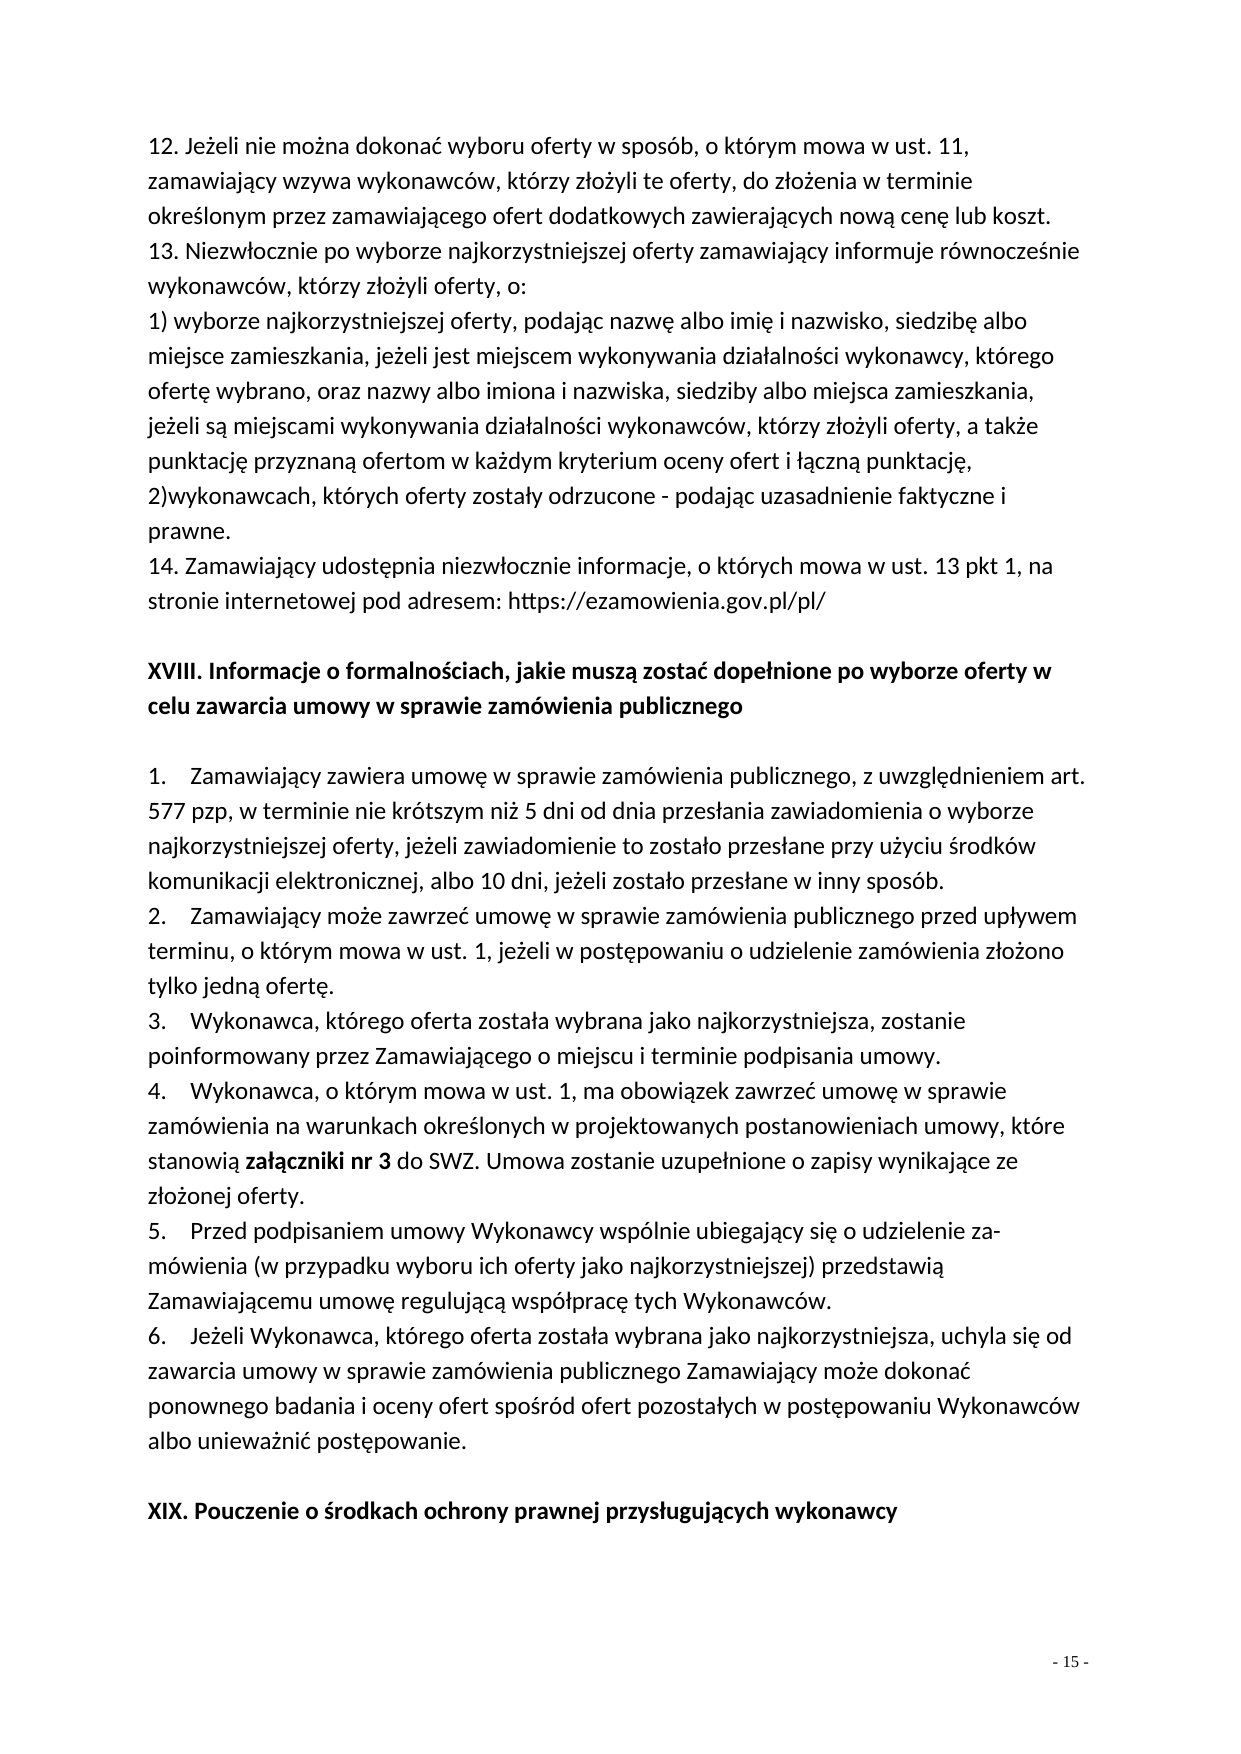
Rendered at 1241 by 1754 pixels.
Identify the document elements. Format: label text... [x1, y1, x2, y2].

text 14. Zamawiający udostępnia niezwłocznie informacje, o których mowa w ust. 13 pkt 1, na stronie internetowej pod adresem: https://ezamowienia.gov.pl/pl/ [148, 550, 1092, 615]
text 2. Zamawiający może zawrzeć umowę w sprawie zamówienia publicznego przed upływem terminu, o którym mowa w ust. 1, jeżeli w postępowaniu o udzielenie zamówienia złożono tylko jedną ofertę. [148, 900, 1092, 1000]
text 13. Niezwłocznie po wyborze najkorzystniejszej oferty zamawiający informuje równocześnie wykonawców, którzy złożyli oferty, o: [148, 235, 1092, 300]
text 3. Wykonawca, którego oferta została wybrana jako najkorzystniejsza, zostanie poinformowany przez Zamawiającego o miejscu i terminie podpisania umowy. [148, 1005, 1092, 1070]
text 1) wyborze najkorzystniejszej oferty, podając nazwę albo imię i nazwisko, siedzibę albo miejsce zamieszkania, jeżeli jest miejscem wykonywania działalności wykonawcy, którego ofertę wybrano, oraz nazwy albo imiona i nazwiska, siedziby albo miejsca zamieszkania, jeżeli są miejscami wykonywania działalności wykonawców, którzy złożyli oferty, a także punktację przyznaną ofertom w każdym kryterium oceny ofert i łączną punktację, [148, 305, 1092, 475]
text 4. Wykonawca, o którym mowa w ust. 1, ma obowiązek zawrzeć umowę w sprawie zamówienia na warunkach określonych w projektowanych postanowieniach umowy, które stanowią załączniki nr 3 do SWZ. Umowa zostanie uzupełnione o zapisy wynikające ze złożonej oferty. [148, 1075, 1092, 1210]
text 1. Zamawiający zawiera umowę w sprawie zamówienia publicznego, z uwzględnieniem art. 577 pzp, w terminie nie krótszym niż 5 dni od dnia przesłania zawiadomienia o wyborze najkorzystniejszej oferty, jeżeli zawiadomienie to zostało przesłane przy użyciu środków komunikacji elektronicznej, albo 10 dni, jeżeli zostało przesłane w inny sposób. [148, 760, 1092, 895]
text XIX. Pouczenie o środkach ochrony prawnej przysługujących wykonawcy [148, 1495, 1092, 1525]
text 5. Przed podpisaniem umowy Wykonawcy wspólnie ubiegający się o udzielenie za-mówienia (w przypadku wyboru ich oferty jako najkorzystniejszej) przedstawią Zamawiającemu umowę regulującą współpracę tych Wykonawców. [148, 1215, 1092, 1315]
text 2)wykonawcach, których oferty zostały odrzucone - podając uzasadnienie faktyczne i prawne. [148, 480, 1092, 545]
text 12. Jeżeli nie można dokonać wyboru oferty w sposób, o którym mowa w ust. 11, zamawiający wzywa wykonawców, którzy złożyli te oferty, do złożenia w terminie określonym przez zamawiającego ofert dodatkowych zawierających nową cenę lub koszt. [148, 130, 1092, 230]
text XVIII. Informacje o formalnościach, jakie muszą zostać dopełnione po wyborze oferty w celu zawarcia umowy w sprawie zamówienia publicznego [148, 655, 1092, 720]
text 6. Jeżeli Wykonawca, którego oferta została wybrana jako najkorzystniejsza, uchyla się od zawarcia umowy w sprawie zamówienia publicznego Zamawiający może dokonać ponownego badania i oceny ofert spośród ofert pozostałych w postępowaniu Wykonawców albo unieważnić postępowanie. [148, 1320, 1092, 1455]
